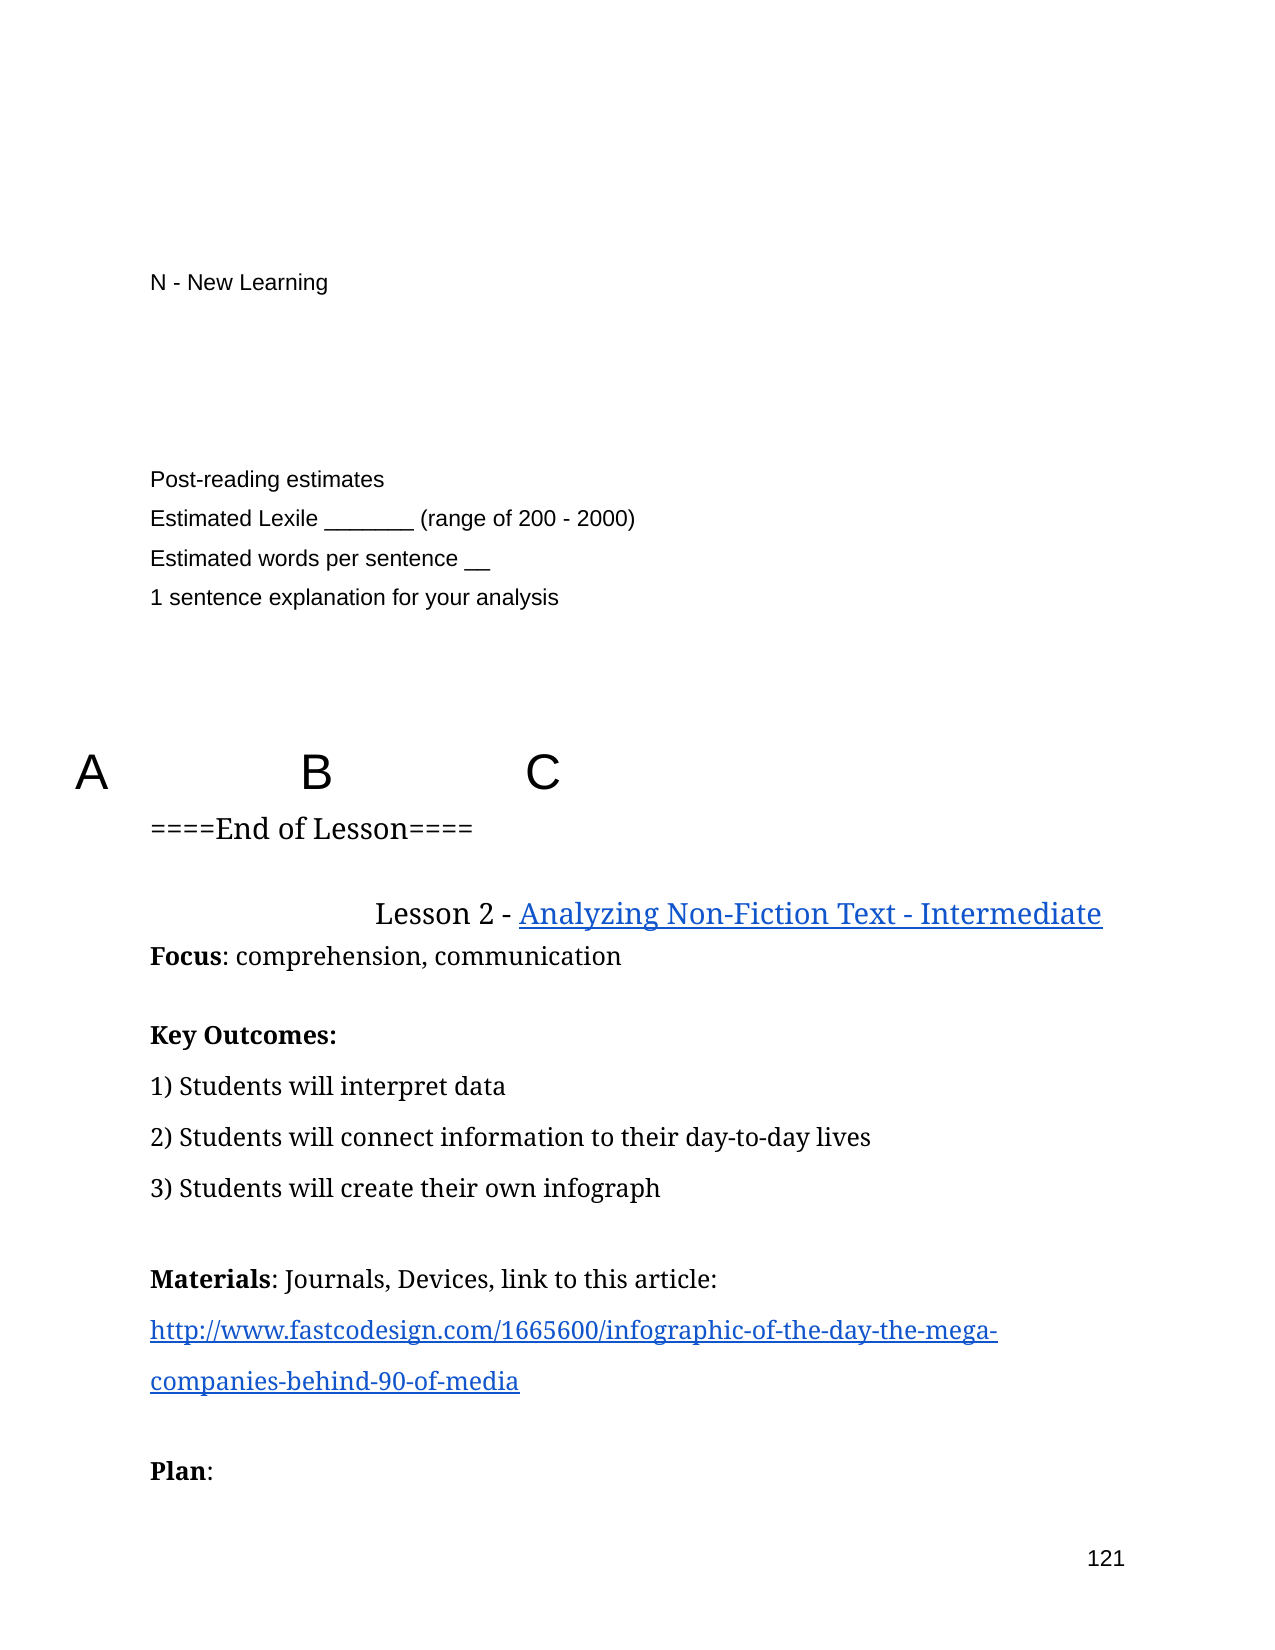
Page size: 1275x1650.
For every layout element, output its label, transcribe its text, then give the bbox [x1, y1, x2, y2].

text 3) Students will create their own infograph [150, 1171, 1125, 1205]
text Lesson 2 - Analyzing Non-Fiction Text - Intermediate [375, 893, 1125, 933]
text 1) Students will interpret data [150, 1069, 1125, 1103]
text A B C [29, 742, 1208, 800]
text 1 sentence explanation for your analysis [150, 584, 1125, 611]
text 2) Students will connect information to their day-to-day lives [150, 1120, 1125, 1154]
text Materials: Journals, Devices, link to this article: http://www.fastcodesign.com/1665600/infographic-of-the-day-the-mega-companies-behind-90-of-media [150, 1261, 1125, 1397]
text Focus: comprehension, communication [150, 939, 1125, 973]
text Key Outcomes: [150, 1018, 1125, 1052]
text N - New Learning [150, 268, 1125, 295]
text ====End of Lesson==== [150, 808, 1125, 848]
text Post-reading estimates [150, 466, 1125, 492]
text Estimated words per sentence __ [150, 545, 1125, 571]
text Estimated Lexile _______ (range of 200 - 2000) [150, 505, 1125, 532]
text Plan: [150, 1454, 1125, 1488]
